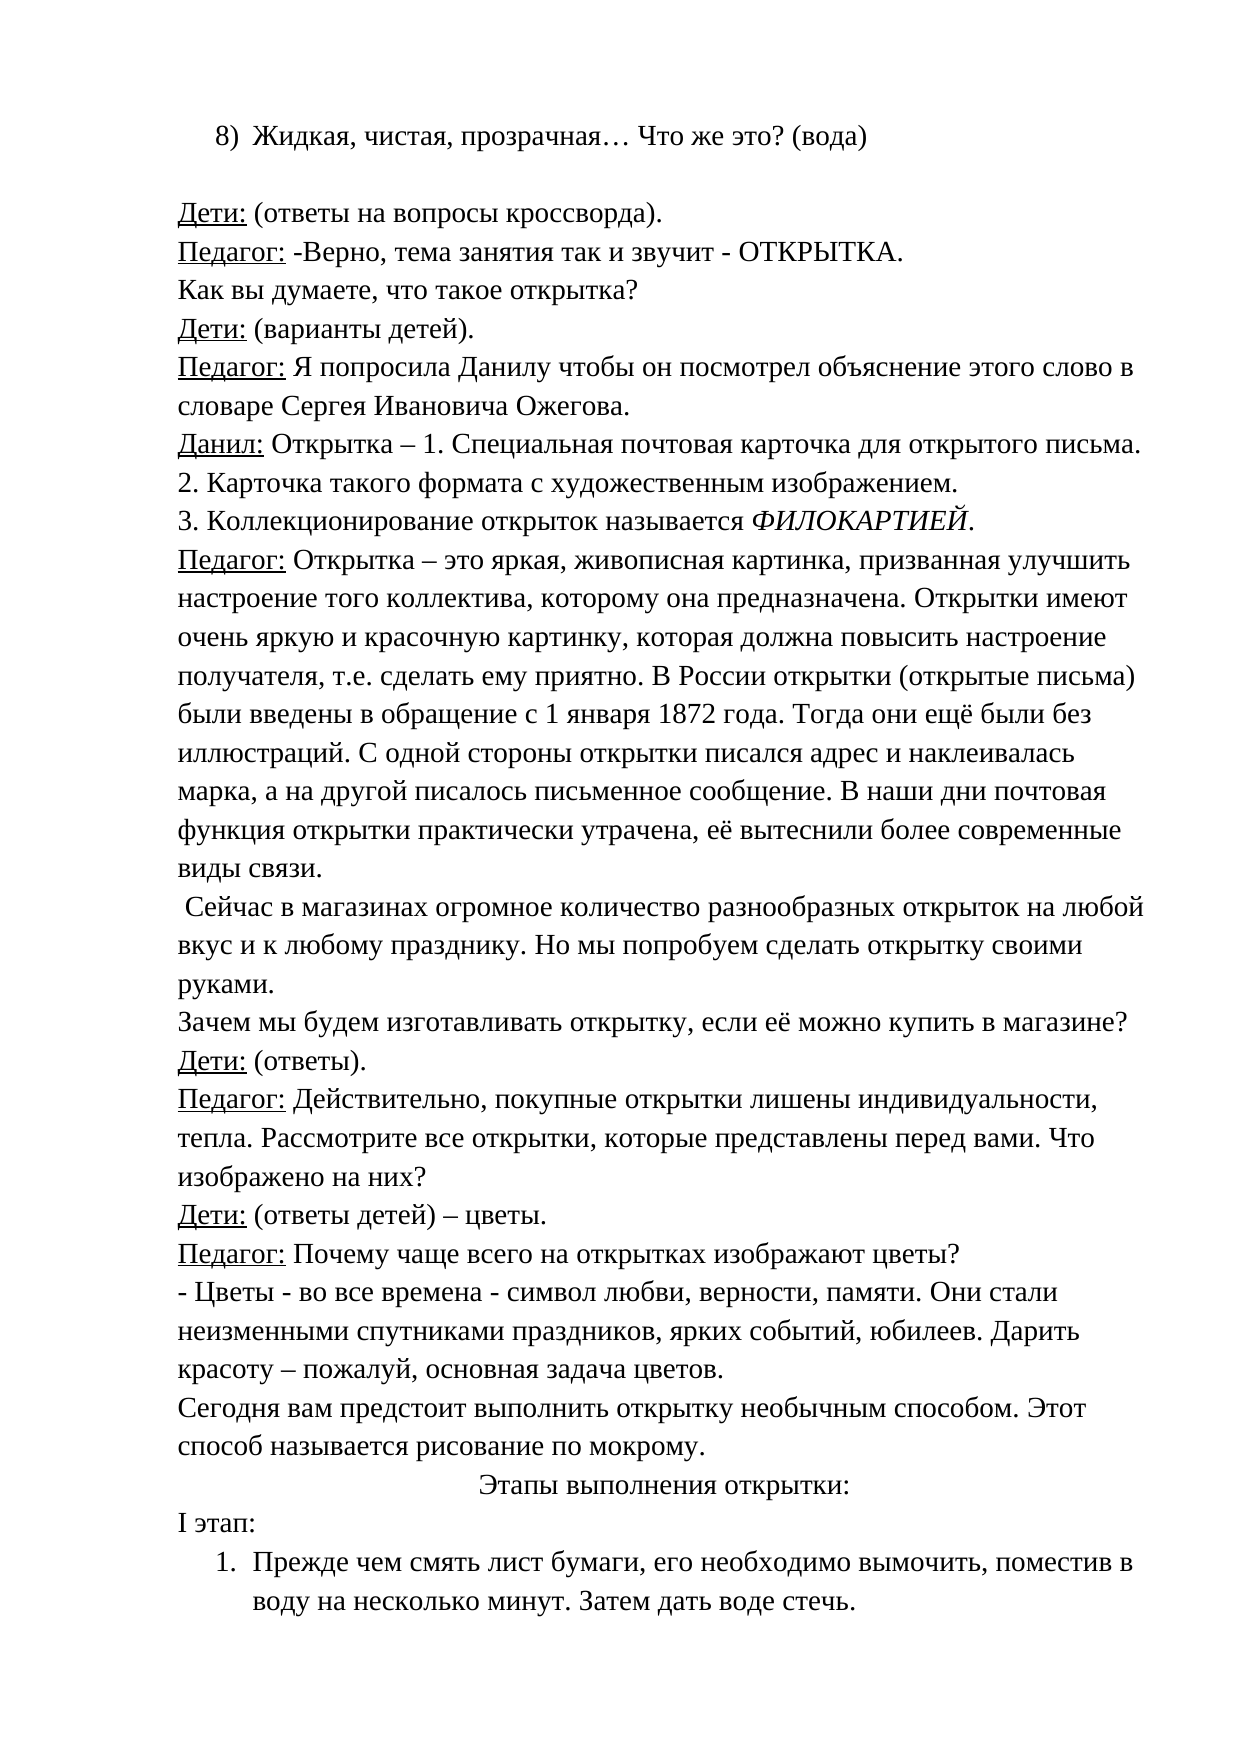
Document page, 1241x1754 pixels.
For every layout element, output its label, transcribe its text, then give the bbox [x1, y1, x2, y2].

text Дети: (ответы детей) – цветы. [177, 1197, 1152, 1231]
list Жидкая, чистая, прозрачная… Что же это? (вода) [215, 118, 1152, 152]
text - Цветы - во все времена - символ любви, верности, памяти. Они стали неизменными спутниками праздников, ярких событий, юбилеев. Дарить красоту – пожалуй, основная задача цветов. [177, 1274, 1152, 1385]
text Дети: (варианты детей). [177, 311, 1152, 344]
list Прежде чем смять лист бумаги, его необходимо вымочить, поместив в воду на несколько минут. Затем дать воде стечь. [215, 1544, 1152, 1616]
text Сейчас в магазинах огромное количество разнообразных открыток на любой вкус и к любому празднику. Но мы попробуем сделать открытку своими руками. [177, 889, 1152, 999]
text Данил: Открытка – 1. Специальная почтовая карточка для открытого письма. 2. Карточка такого формата с художественным изображением. [177, 426, 1152, 498]
text Педагог: -Верно, тема занятия так и звучит - ОТКРЫТКА. [177, 234, 1152, 267]
text Педагог: Почему чаще всего на открытках изображают цветы? [177, 1236, 1152, 1269]
text Педагог: Я попросила Данилу чтобы он посмотрел объяснение этого слово в словаре Сергея Ивановича Ожегова. [177, 349, 1152, 421]
text Этапы выполнения открытки: [177, 1467, 1152, 1501]
text Сегодня вам предстоит выполнить открытку необычным способом. Этот способ называется рисование по мокрому. [177, 1390, 1152, 1462]
text Педагог: Действительно, покупные открытки лишены индивидуальности, тепла. Рассмотрите все открытки, которые представлены перед вами. Что изображено на них? [177, 1082, 1152, 1192]
text Как вы думаете, что такое открытка? [177, 272, 1152, 306]
text I этап: [177, 1506, 1152, 1539]
text Зачем мы будем изготавливать открытку, если её можно купить в магазине? [177, 1004, 1152, 1038]
text Дети: (ответы на вопросы кроссворда). [177, 195, 1152, 229]
text 3. Коллекционирование открыток называется ФИЛОКАРТИЕЙ. [177, 503, 1152, 537]
text Педагог: Открытка – это яркая, живописная картинка, призванная улучшить настроение того коллектива, которому она предназначена. Открытки имеют очень яркую и красочную картинку, которая должна повысить настроение получателя, т.е. сделать ему приятно. В России открытки (открытые письма) были введены в обращение с 1 января 1872 года. Тогда они ещё были без иллюстраций. С одной стороны открытки писался адрес и наклеивалась марка, а на другой писалось письменное сообщение. В наши дни почтовая функция открытки практически утрачена, её вытеснили более современные виды связи. [177, 542, 1152, 884]
text Дети: (ответы). [177, 1043, 1152, 1077]
